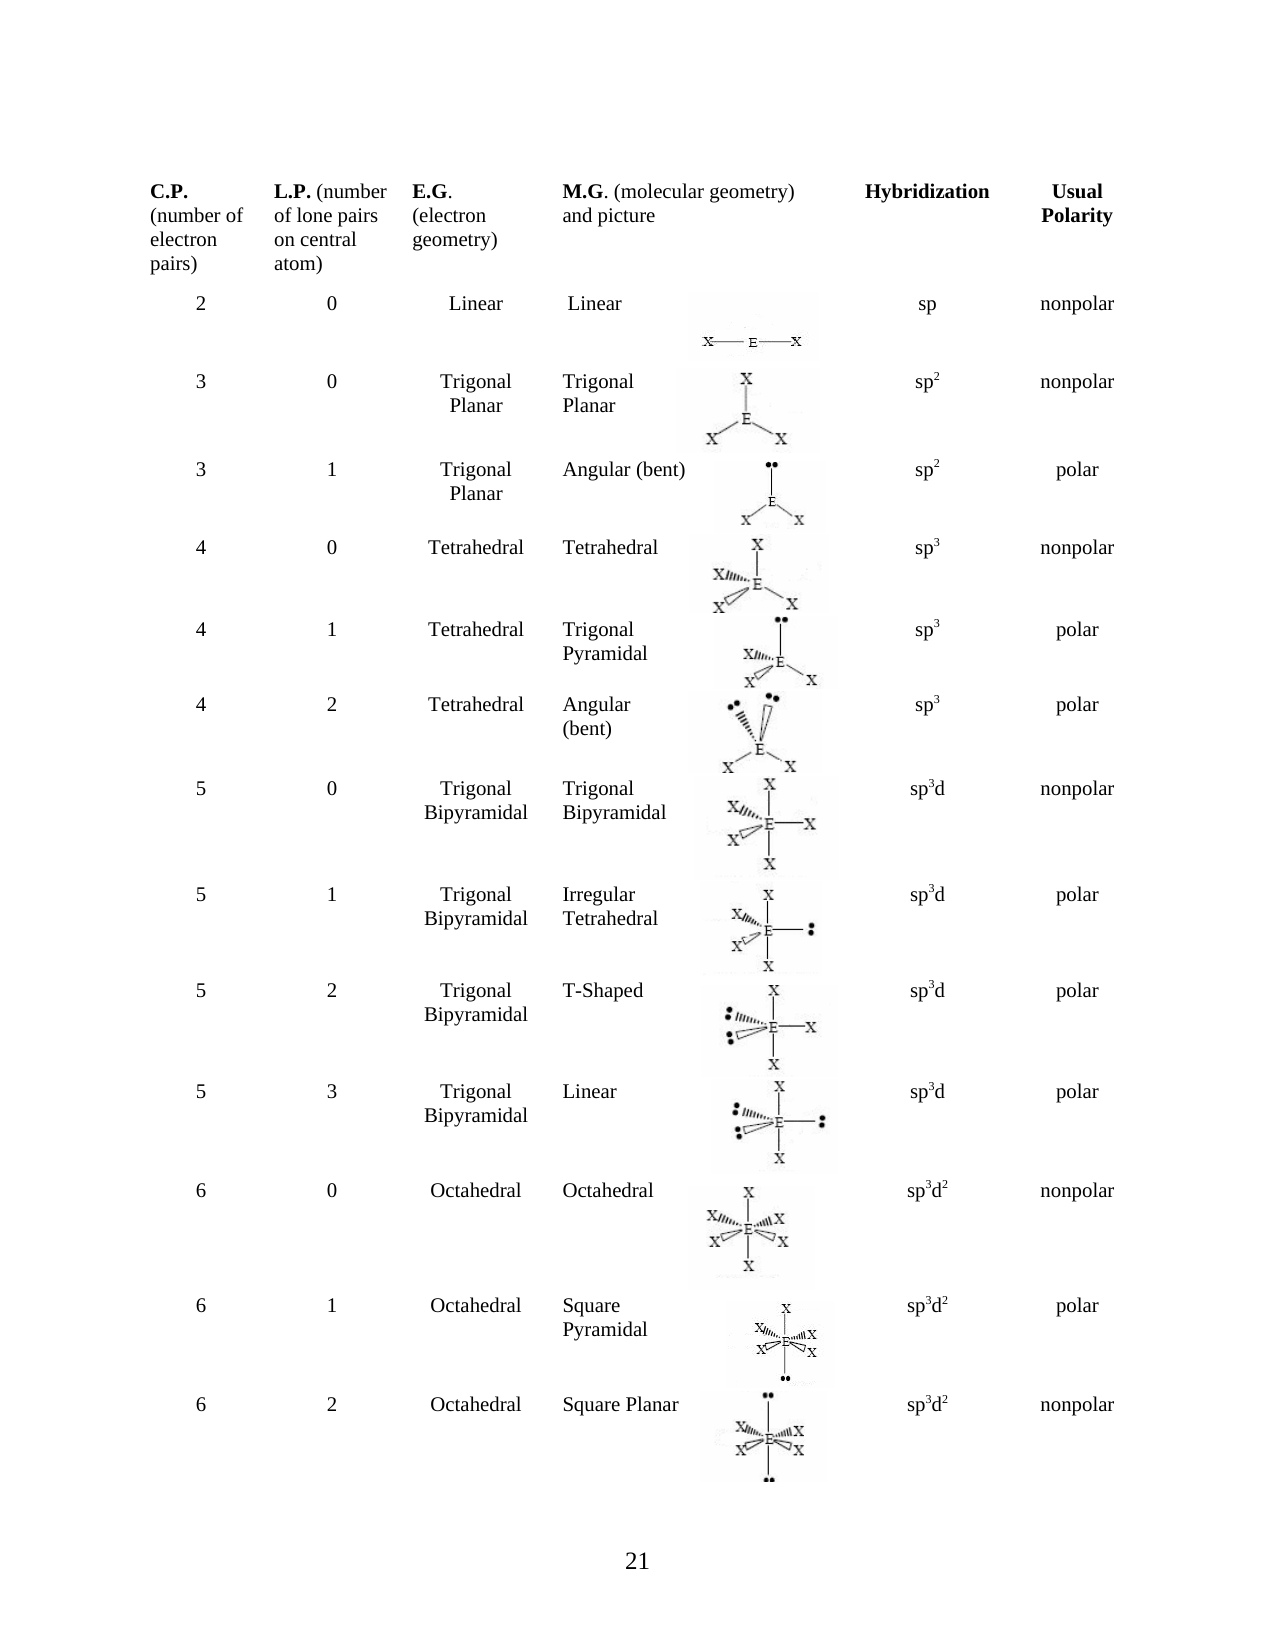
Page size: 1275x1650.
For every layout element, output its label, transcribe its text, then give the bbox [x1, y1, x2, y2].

table_cell Trigonal Bipyramidal [401, 978, 551, 1079]
picture [726, 1301, 836, 1388]
table_cell Trigonal Bipyramidal [401, 776, 551, 882]
table_cell 4 [139, 692, 263, 776]
table_cell polar [1015, 692, 1139, 776]
table_cell Linear [401, 291, 551, 369]
table_cell nonpolar [1015, 369, 1139, 457]
table_cell 1 [263, 1293, 401, 1392]
table_cell 2 [263, 692, 401, 776]
table_cell Angular (bent) [551, 457, 839, 535]
table_cell 1 [263, 457, 401, 535]
picture [688, 534, 830, 613]
table_cell sp3 [840, 535, 1015, 617]
table_cell sp [840, 291, 1015, 369]
table_cell Square Pyramidal [551, 1293, 839, 1392]
table_cell nonpolar [1015, 776, 1139, 882]
table_cell nonpolar [1015, 1392, 1139, 1487]
table_cell 2 [139, 291, 263, 369]
table_cell polar [1015, 617, 1139, 692]
table_cell nonpolar [1015, 1178, 1139, 1293]
table_cell Octahedral [401, 1293, 551, 1392]
table_cell 2 [263, 1392, 401, 1487]
table_header L.P. (number of lone pairs on central atom) [263, 179, 401, 291]
table_cell nonpolar [1015, 291, 1139, 369]
table_header E.G. (electron geometry) [401, 179, 551, 291]
table_cell polar [1015, 882, 1139, 977]
table_cell 0 [263, 535, 401, 617]
table_cell 0 [263, 291, 401, 369]
table_cell Trigonal Bipyramidal [551, 776, 839, 882]
table_header C.P. (number of electron pairs) [139, 179, 263, 291]
table_cell Trigonal Planar [401, 457, 551, 535]
picture [676, 368, 820, 453]
table_cell 1 [263, 882, 401, 977]
picture [687, 691, 822, 773]
table_cell Linear [551, 1079, 839, 1177]
table_cell 3 [263, 1079, 401, 1177]
table_cell sp3d [840, 882, 1015, 977]
table_cell polar [1015, 457, 1139, 535]
picture [701, 985, 839, 1077]
table_cell 6 [139, 1392, 263, 1487]
picture [687, 1186, 816, 1290]
table_cell sp3 [840, 617, 1015, 692]
table_cell 3 [139, 457, 263, 535]
table_cell Trigonal Bipyramidal [401, 882, 551, 977]
table_cell Octahedral [401, 1392, 551, 1487]
table_cell 3 [139, 369, 263, 457]
table_cell Tetrahedral [401, 617, 551, 692]
table_cell Trigonal Pyramidal [551, 617, 839, 692]
table_cell 4 [139, 535, 263, 617]
table_cell Tetrahedral [401, 535, 551, 617]
table_cell 4 [139, 617, 263, 692]
table_cell polar [1015, 1293, 1139, 1392]
table_cell sp2 [840, 369, 1015, 457]
picture [711, 1079, 839, 1174]
table_cell 0 [263, 776, 401, 882]
table_cell T-Shaped [551, 978, 839, 1079]
picture [700, 1391, 828, 1482]
table_cell sp3d2 [840, 1178, 1015, 1293]
table_cell Linear [551, 291, 839, 369]
table_cell Tetrahedral [401, 692, 551, 776]
table_cell Irregular Tetrahedral [551, 882, 839, 977]
table_cell sp3d [840, 1079, 1015, 1177]
table_cell 5 [139, 978, 263, 1079]
table_cell 0 [263, 369, 401, 457]
table_header Usual Polarity [1015, 179, 1139, 291]
table_cell 5 [139, 1079, 263, 1177]
table_cell sp3d2 [840, 1293, 1015, 1392]
table_cell Square Planar [551, 1392, 839, 1487]
table_cell Trigonal Planar [401, 369, 551, 457]
picture [693, 776, 840, 880]
table_cell Octahedral [401, 1178, 551, 1293]
picture [713, 616, 838, 689]
table_cell polar [1015, 1079, 1139, 1177]
table_cell Trigonal Planar [551, 369, 839, 457]
table_cell sp3d [840, 776, 1015, 882]
table_cell 2 [263, 978, 401, 1079]
table_cell 1 [263, 617, 401, 692]
table_header Hybridization [840, 179, 1015, 291]
table_cell 6 [139, 1293, 263, 1392]
picture [687, 292, 819, 361]
table_cell 0 [263, 1178, 401, 1293]
table_cell Trigonal Bipyramidal [401, 1079, 551, 1177]
table_cell 5 [139, 882, 263, 977]
table_cell Octahedral [551, 1178, 839, 1293]
picture [700, 881, 822, 976]
table_cell Tetrahedral [551, 535, 839, 617]
table_cell sp3 [840, 692, 1015, 776]
table_cell sp2 [840, 457, 1015, 535]
table_cell sp3d [840, 978, 1015, 1079]
table_cell nonpolar [1015, 535, 1139, 617]
table_cell sp3d2 [840, 1392, 1015, 1487]
table_cell 5 [139, 776, 263, 882]
table_header M.G. (molecular geometry) and picture [551, 179, 839, 291]
table_cell Angular (bent) [551, 692, 839, 776]
table_cell polar [1015, 978, 1139, 1079]
picture [713, 461, 826, 533]
table_cell 6 [139, 1178, 263, 1293]
